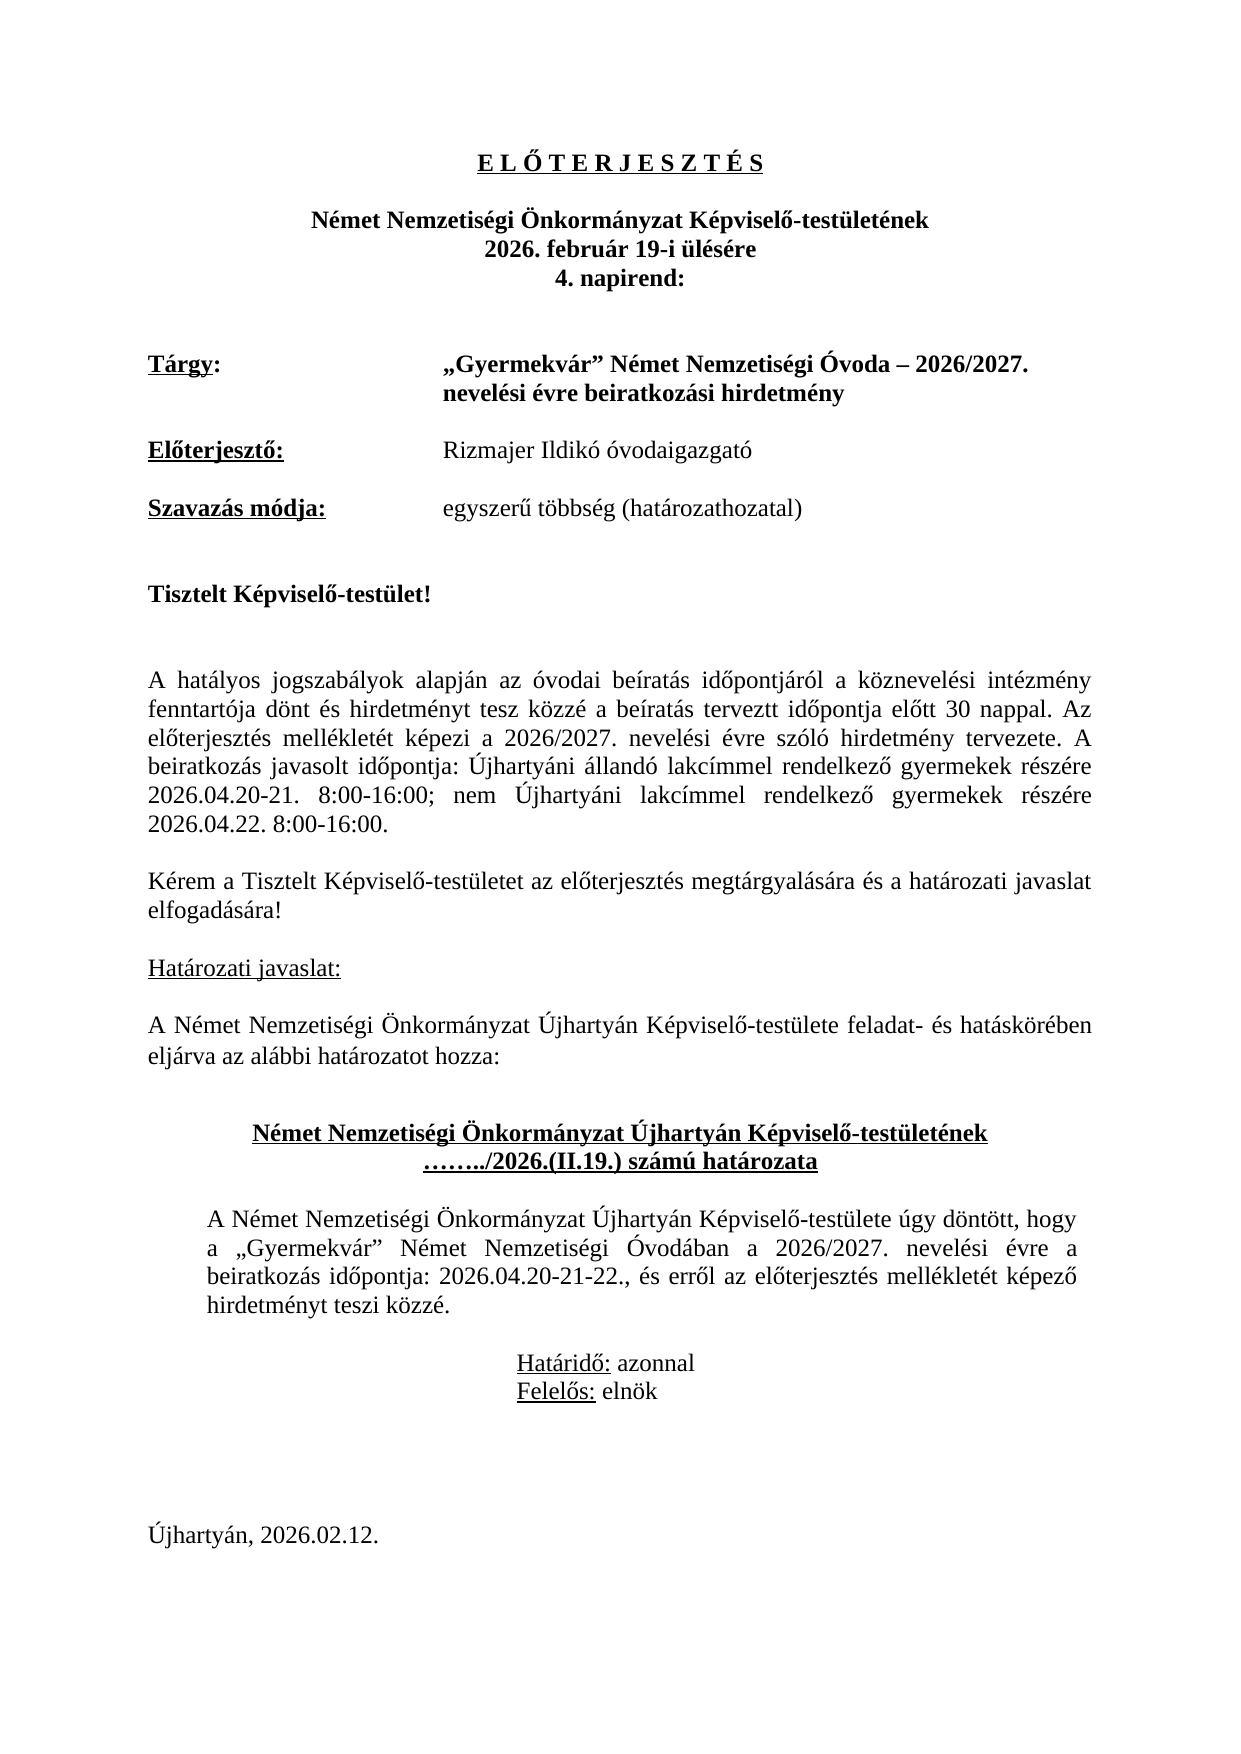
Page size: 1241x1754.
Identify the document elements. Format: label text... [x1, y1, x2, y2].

text Felelős: elnök [458, 1376, 1093, 1405]
text Előterjesztő: Rizmajer Ildikó óvodaigazgató [148, 435, 1093, 464]
text 2026. február 19-i ülésére [148, 234, 1093, 263]
text Kérem a Tisztelt Képviselő-testületet az előterjesztés megtárgyalására és a határozati javaslat elfogadására! [148, 866, 1093, 924]
text Határidő: azonnal [458, 1348, 1093, 1376]
text A Német Nemzetiségi Önkormányzat Újhartyán Képviselő-testülete úgy döntött, hogy a „Gyermekvár” Német Nemzetiségi Óvodában a 2026/2027. nevelési évre a beiratkozás időpontja: 2026.04.20-21-22., és erről az előterjesztés mellékletét képező hirdetményt teszi közzé. [207, 1204, 1078, 1319]
text Tárgy: „Gyermekvár” Német Nemzetiségi Óvoda – 2026/2027. nevelési évre beiratkozási hirdetmény [148, 349, 1093, 406]
text E L Ő T E R J E S Z T É S [148, 148, 1093, 176]
text Tisztelt Képviselő-testület! [148, 579, 1093, 608]
text A Német Nemzetiségi Önkormányzat Újhartyán Képviselő-testülete feladat- és hatáskörében eljárva az alábbi határozatot hozza: [148, 1010, 1093, 1070]
text Szavazás módja: egyszerű többség (határozathozatal) [148, 493, 1093, 521]
text Határozati javaslat: [148, 953, 1093, 981]
text ……../2026.(II.19.) számú határozata [148, 1146, 1093, 1175]
text Német Nemzetiségi Önkormányzat Újhartyán Képviselő-testületének [148, 1118, 1093, 1146]
text 4. napirend: [148, 263, 1093, 291]
text Újhartyán, 2026.02.12. [148, 1520, 1093, 1549]
text A hatályos jogszabályok alapján az óvodai beíratás időpontjáról a köznevelési intézmény fenntartója dönt és hirdetményt tesz közzé a beíratás terveztt időpontja előtt 30 nappal. Az előterjesztés mellékletét képezi a 2026/2027. nevelési évre szóló hirdetmény tervezete. A beiratkozás javasolt időpontja: Újhartyáni állandó lakcímmel rendelkező gyermekek részére 2026.04.20-21. 8:00-16:00; nem Újhartyáni lakcímmel rendelkező gyermekek részére 2026.04.22. 8:00-16:00. [148, 665, 1093, 838]
text Német Nemzetiségi Önkormányzat Képviselő-testületének [148, 205, 1093, 234]
